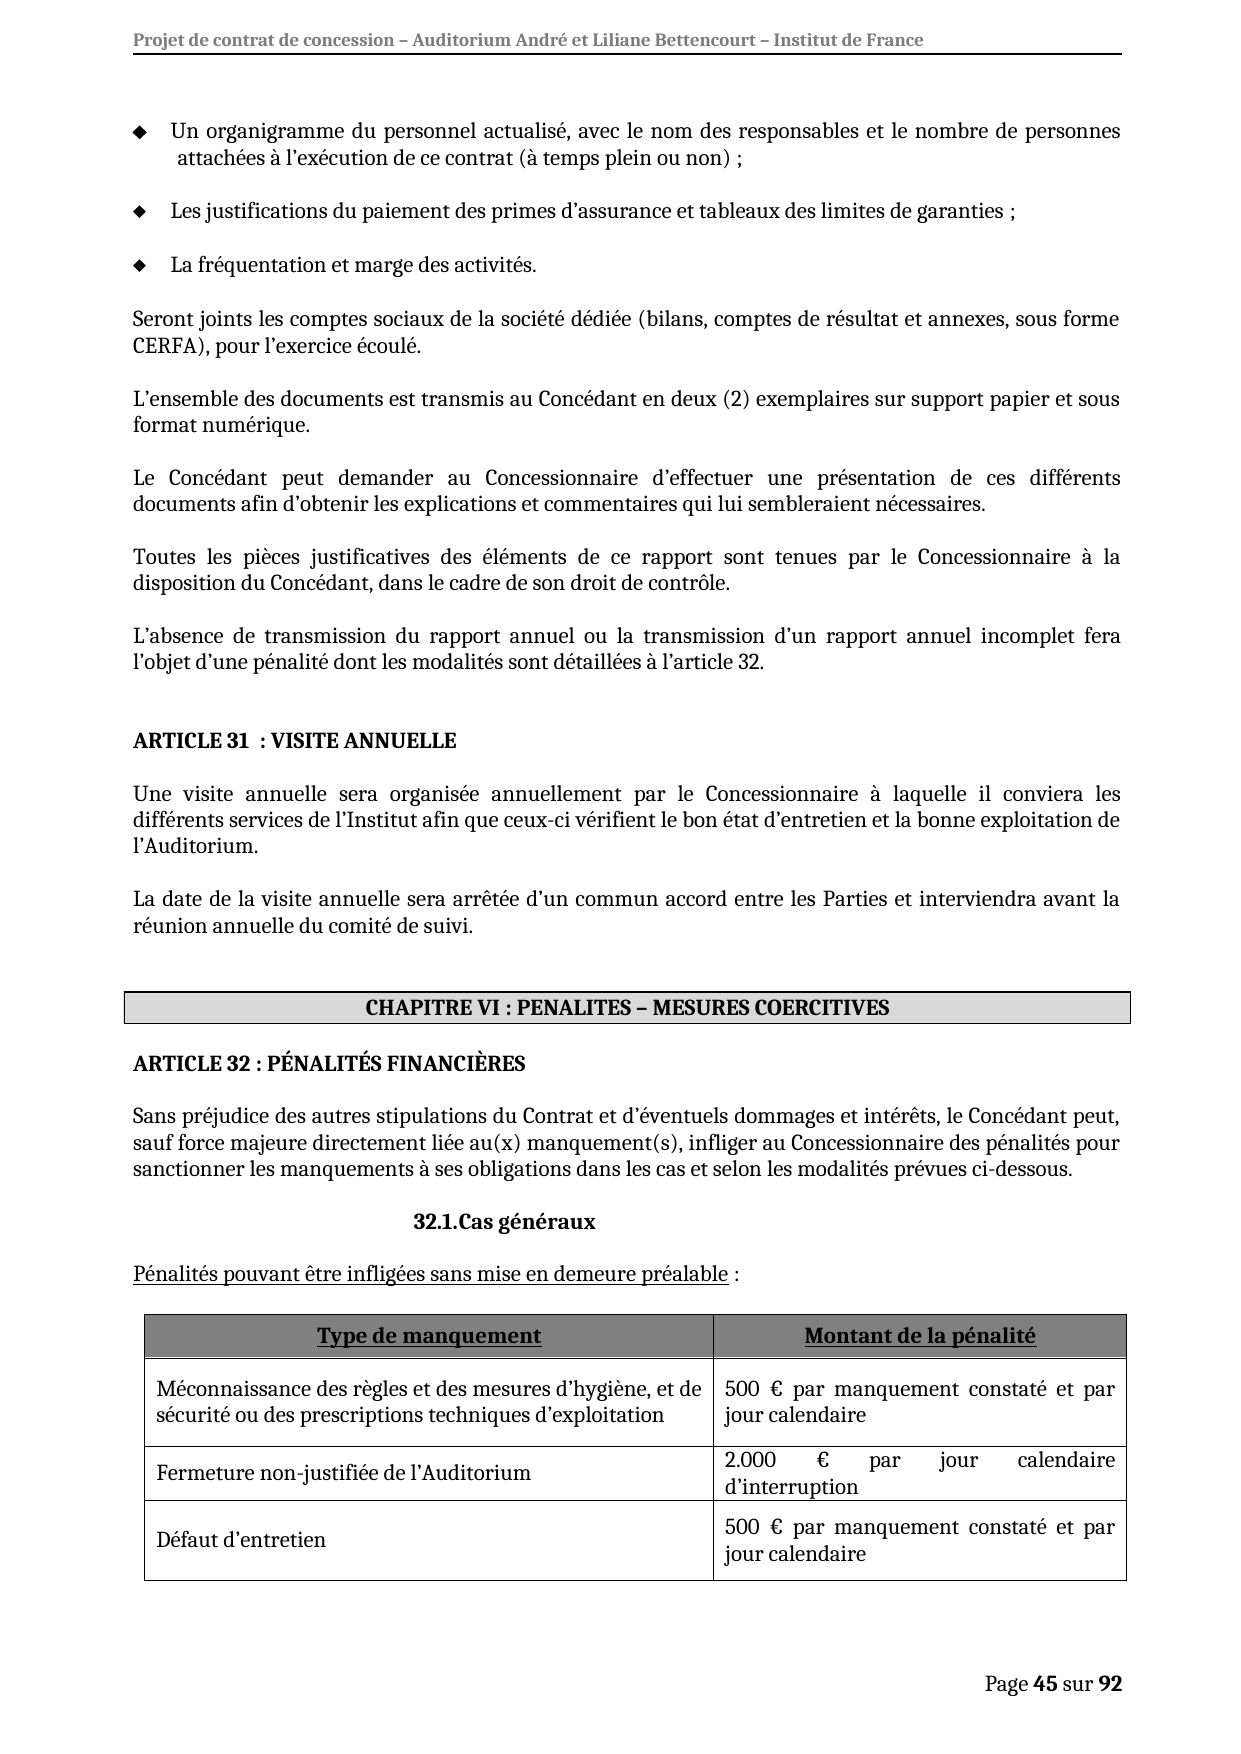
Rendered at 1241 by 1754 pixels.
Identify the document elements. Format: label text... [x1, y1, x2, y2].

subtitle : PÉNALITÉS FINANCIÈRES [133, 1050, 1122, 1077]
table_header Type de manquement [145, 1315, 713, 1357]
list Les justifications du paiement des primes d’assurance et tableaux des limites de garanties ; [133, 198, 1122, 224]
table_cell Méconnaissance des règles et des mesures d’hygiène, et de sécurité ou des prescriptions techniques d’exploitation [145, 1359, 713, 1446]
text La date de la visite annuelle sera arrêtée d’un commun accord entre les Parties et interviendra avant la réunion annuelle du comité de suivi. [133, 886, 1122, 939]
list Un organigramme du personnel actualisé, avec le nom des responsables et le nombre de personnes attachées à l’exécution de ce contrat (à temps plein ou non) ; [133, 118, 1122, 171]
list La fréquentation et marge des activités. [133, 251, 1122, 278]
table_cell 500 € par manquement constaté et par jour calendaire [714, 1359, 1126, 1446]
table_cell Défaut d’entretien [145, 1501, 713, 1580]
subtitle : VISITE ANNUELLE [133, 728, 1122, 754]
subtitle : PENALITES – MESURES COERCITIVES [125, 993, 1130, 1023]
table_cell 2.000 € par jour calendaire d’interruption [714, 1447, 1126, 1500]
subtitle Cas généraux [413, 1208, 1122, 1235]
text Pénalités pouvant être infligées sans mise en demeure préalable : [133, 1261, 1122, 1288]
table_cell 500 € par manquement constaté et par jour calendaire [714, 1501, 1126, 1580]
text L’ensemble des documents est transmis au Concédant en deux (2) exemplaires sur support papier et sous format numérique. [133, 385, 1122, 438]
text Le Concédant peut demander au Concessionnaire d’effectuer une présentation de ces différents documents afin d’obtenir les explications et commentaires qui lui sembleraient nécessaires. [133, 464, 1122, 517]
text Toutes les pièces justificatives des éléments de ce rapport sont tenues par le Concessionnaire à la disposition du Concédant, dans le cadre de son droit de contrôle. [133, 543, 1122, 596]
table_cell Fermeture non-justifiée de l’Auditorium [145, 1447, 713, 1500]
text Une visite annuelle sera organisée annuellement par le Concessionnaire à laquelle il conviera les différents services de l’Institut afin que ceux-ci vérifient le bon état d’entretien et la bonne exploitation de l’Auditorium. [133, 781, 1122, 860]
text Seront joints les comptes sociaux de la société dédiée (bilans, comptes de résultat et annexes, sous forme CERFA), pour l’exercice écoulé. [133, 305, 1122, 359]
text L’absence de transmission du rapport annuel ou la transmission d’un rapport annuel incomplet fera l’objet d’une pénalité dont les modalités sont détaillées à l’article 32. [133, 622, 1122, 675]
table_header Montant de la pénalité [714, 1315, 1126, 1357]
text Sans préjudice des autres stipulations du Contrat et d’éventuels dommages et intérêts, le Concédant peut, sauf force majeure directement liée au(x) manquement(s), infliger au Concessionnaire des pénalités pour sanctionner les manquements à ses obligations dans les cas et selon les modalités prévues ci-dessous. [133, 1103, 1122, 1182]
